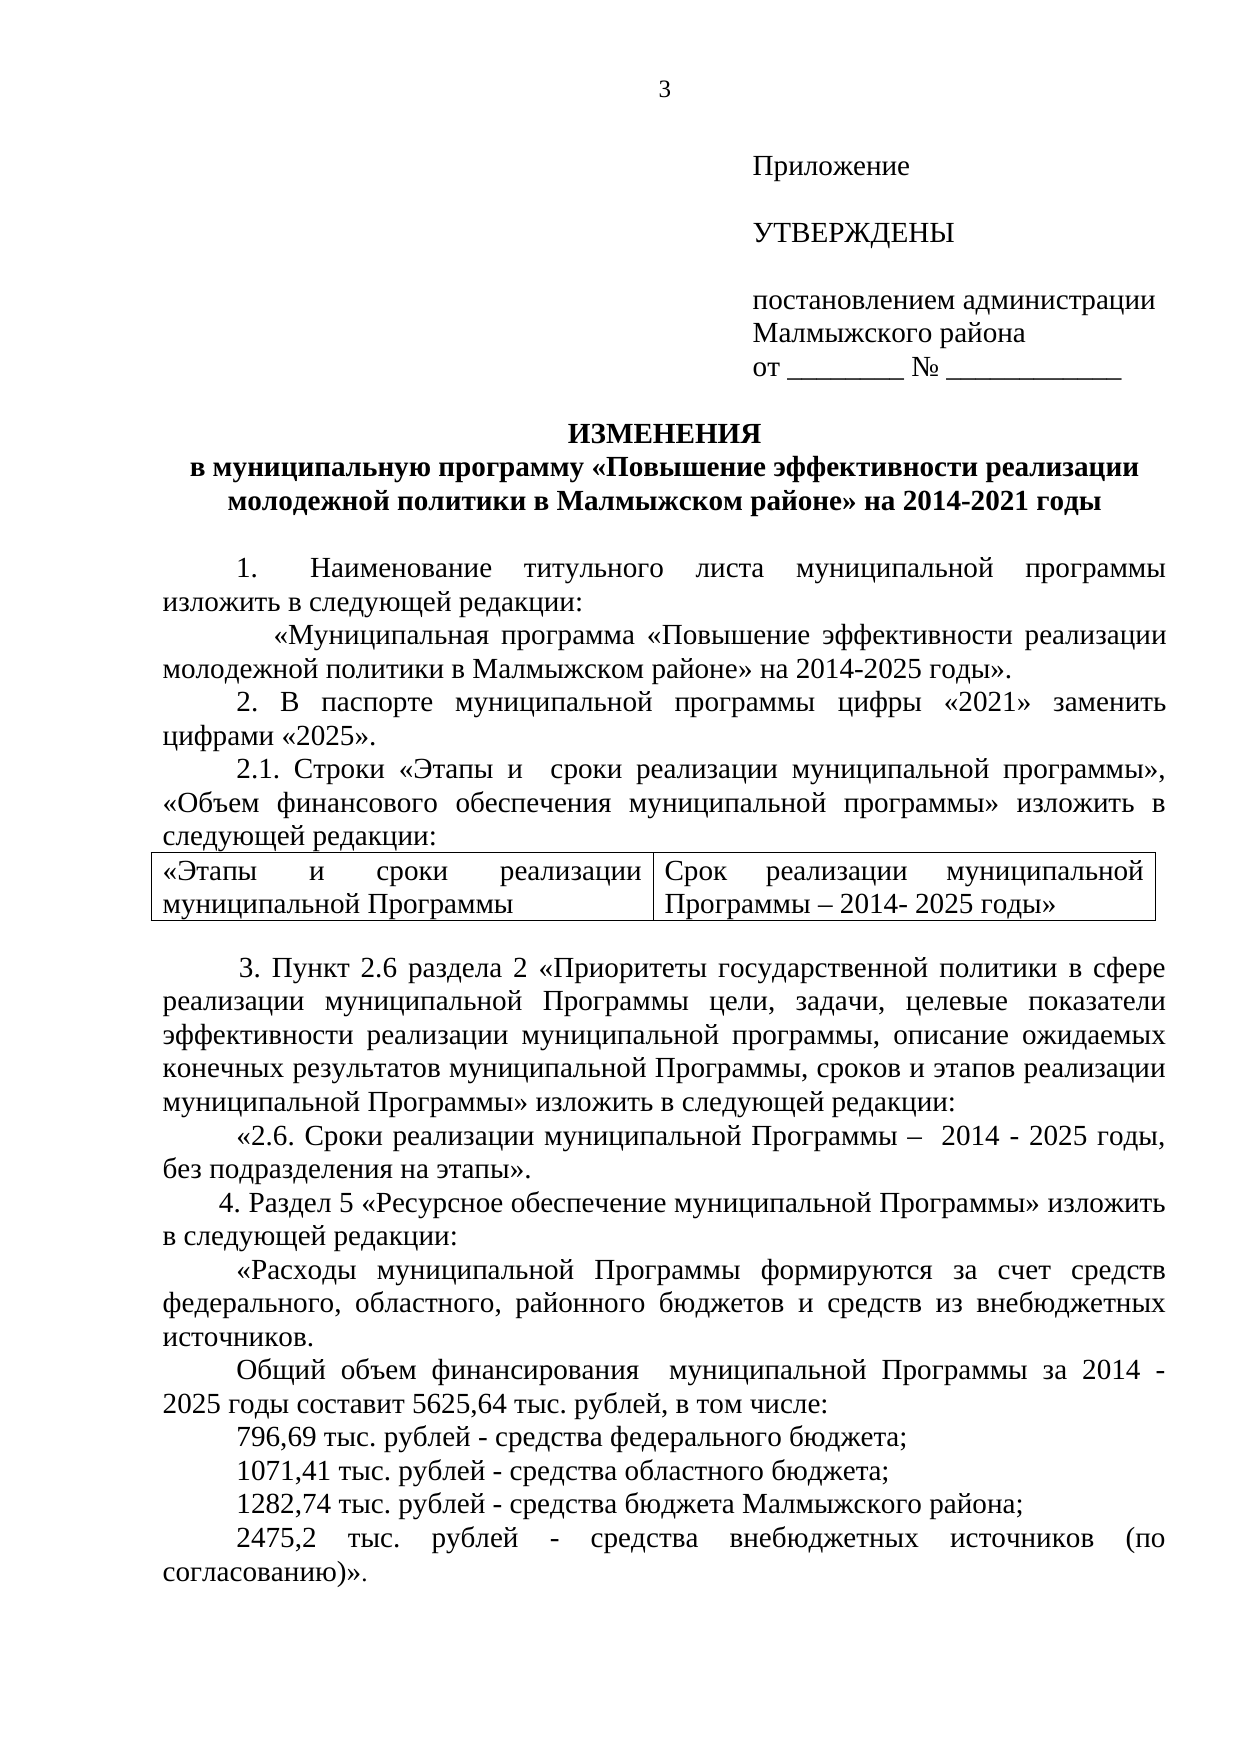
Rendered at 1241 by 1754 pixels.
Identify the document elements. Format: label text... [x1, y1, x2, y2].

text 3. Пункт 2.6 раздела 2 «Приоритеты государственной политики в сфере реализации муниципальной Программы цели, задачи, целевые показатели эффективности реализации муниципальной программы, описание ожидаемых конечных результатов муниципальной Программы, сроков и этапов реализации муниципальной Программы» изложить в следующей редакции: [162, 950, 1167, 1118]
text 2.1. Строки «Этапы и сроки реализации муниципальной программы», «Объем финансового обеспечения муниципальной программы» изложить в следующей редакции: [162, 751, 1167, 852]
text 4. Раздел 5 «Ресурсное обеспечение муниципальной Программы» изложить в следующей редакции: [162, 1185, 1167, 1252]
text в муниципальную программу «Повышение эффективности реализации молодежной политики в Малмыжском районе» на 2014-2021 годы [162, 449, 1167, 517]
text Общий объем финансирования муниципальной Программы за 2014 - 2025 годы составит 5625,64 тыс. рублей, в том числе: [162, 1352, 1167, 1419]
text 2475,2 тыс. рублей - средства внебюджетных источников (по согласованию)». [162, 1520, 1167, 1587]
text Приложение [679, 148, 1167, 181]
text 1071,41 тыс. рублей - средства областного бюджета; [162, 1453, 1167, 1487]
text «Расходы муниципальной Программы формируются за счет средств федерального, областного, районного бюджетов и средств из внебюджетных источников. [162, 1252, 1167, 1352]
list «Муниципальная программа «Повышение эффективности реализации молодежной политики в Малмыжском районе» на 2014-2025 годы». [162, 617, 1167, 684]
table_header Срок реализации муниципальной Программы – 2014- 2025 годы» [654, 853, 1155, 920]
table_header «Этапы и сроки реализации муниципальной Программы [152, 853, 653, 920]
text 2. В паспорте муниципальной программы цифры «2021» заменить цифрами «2025». [162, 684, 1167, 751]
text ИЗМЕНЕНИЯ [162, 416, 1167, 449]
text 1282,74 тыс. рублей - средства бюджета Малмыжского района; [162, 1487, 1167, 1520]
text от ________ № ____________ [679, 349, 1167, 382]
text 796,69 тыс. рублей - средства федерального бюджета; [162, 1419, 1167, 1453]
text УТВЕРЖДЕНЫ [679, 215, 1167, 248]
text Малмыжского района [679, 315, 1167, 349]
text постановлением администрации [679, 282, 1167, 315]
text «2.6. Сроки реализации муниципальной Программы – 2014 - 2025 годы, без подразделения на этапы». [162, 1118, 1167, 1185]
list Наименование титульного листа муниципальной программы изложить в следующей редакции: [162, 550, 1167, 617]
